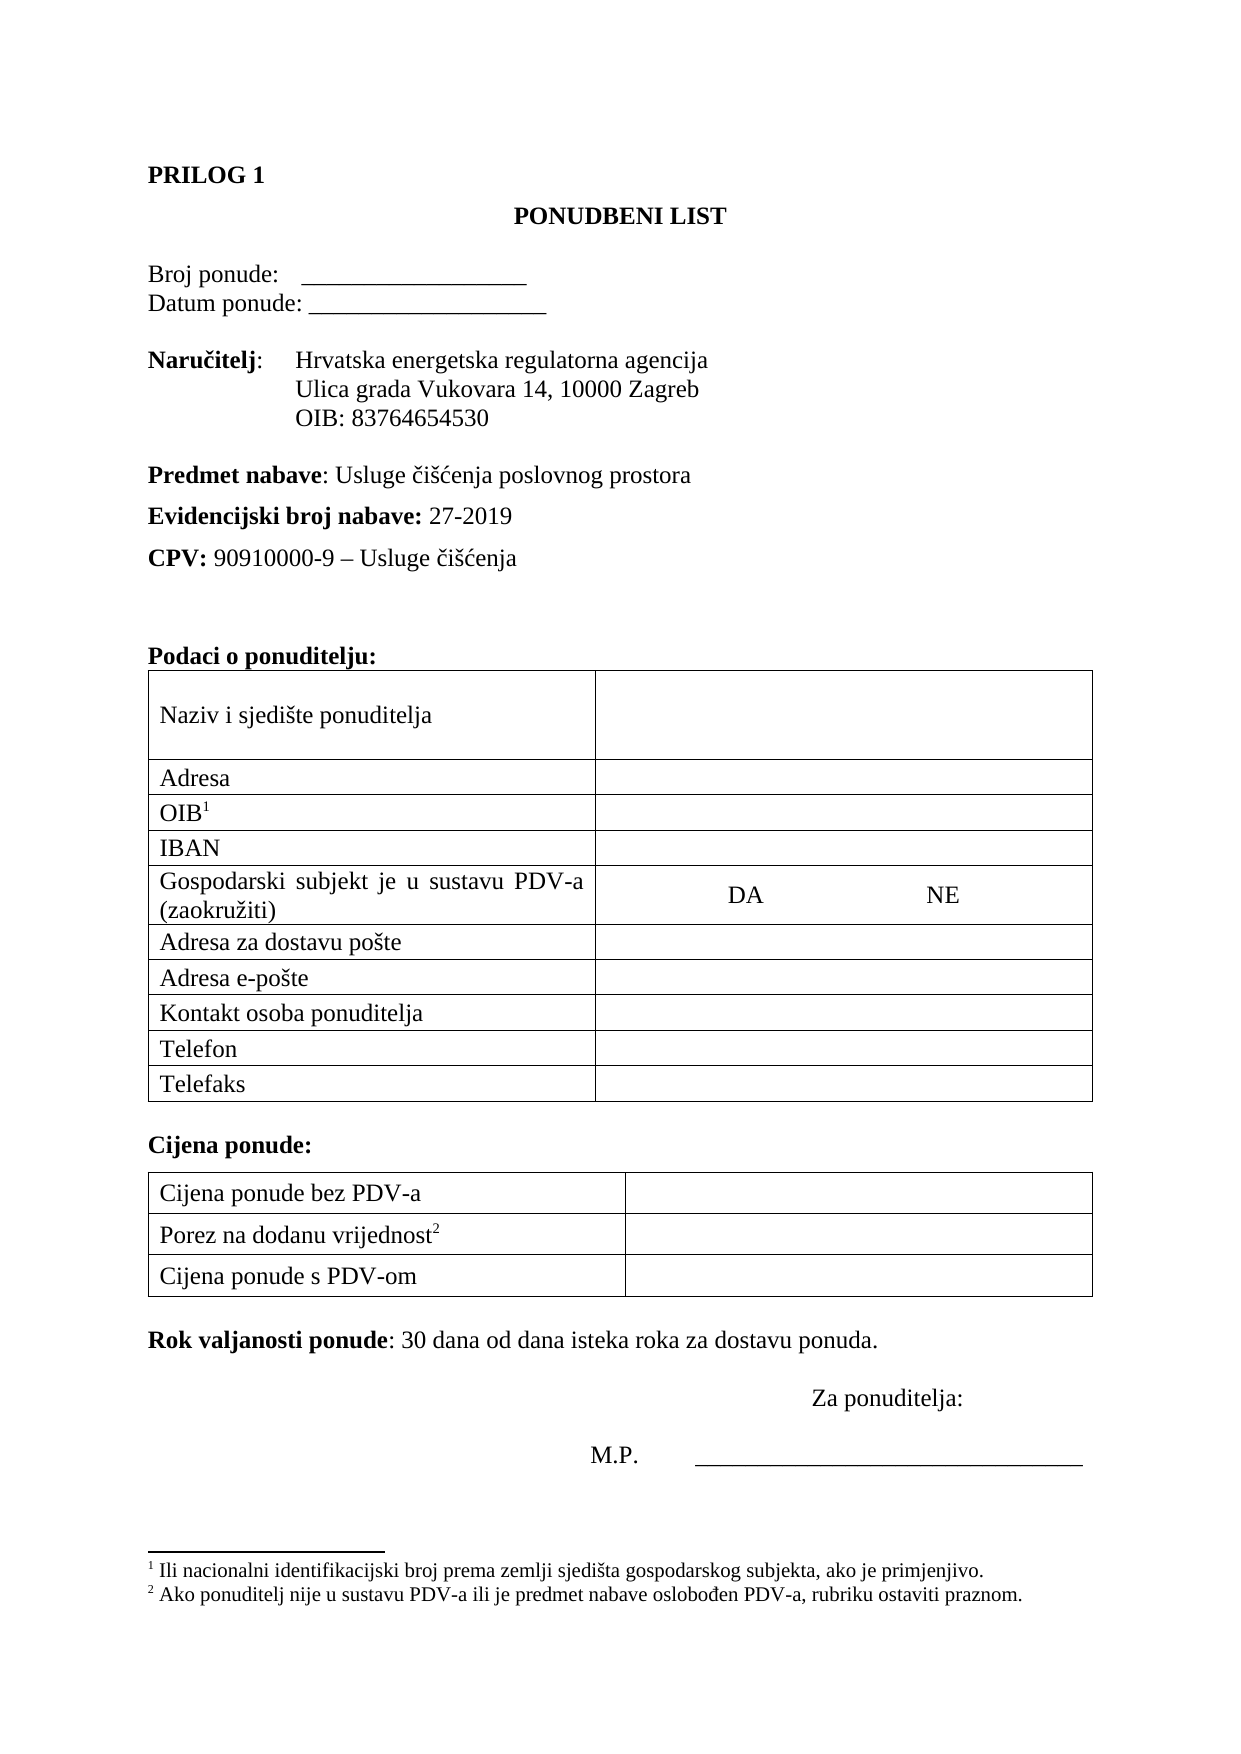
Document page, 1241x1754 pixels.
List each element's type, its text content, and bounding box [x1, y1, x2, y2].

table_cell IBAN [149, 831, 595, 865]
text Cijena ponude: [148, 1130, 1093, 1159]
text Naručitelj: Hrvatska energetska regulatorna agencija [148, 345, 1093, 374]
table_cell [596, 760, 1092, 794]
text Rok valjanosti ponude: 30 dana od dana isteka roka za dostavu ponuda. [148, 1326, 1093, 1354]
table_cell [596, 795, 1092, 829]
table_cell DA NE [596, 866, 1092, 923]
text Predmet nabave: Usluge čišćenja poslovnog prostora [148, 460, 1093, 489]
table_header [596, 671, 1092, 759]
table_header Cijena ponude bez PDV-a [149, 1173, 625, 1213]
table_cell [596, 925, 1092, 959]
table_cell [596, 995, 1092, 1030]
text Za ponuditelja: [148, 1383, 1093, 1412]
table_cell [596, 1031, 1092, 1065]
text Datum ponude: ___________________ [148, 288, 1093, 316]
table_cell [626, 1214, 1092, 1254]
table_cell Porez na dodanu vrijednost [149, 1214, 625, 1254]
table_cell Adresa [149, 760, 595, 794]
table_cell [596, 831, 1092, 865]
table_header [626, 1173, 1092, 1213]
text OIB: 83764654530 [148, 403, 1093, 431]
text PRILOG 1 [148, 160, 1093, 189]
text Broj ponude: __________________ [148, 259, 1093, 288]
table_header Naziv i sjedište ponuditelja [149, 671, 595, 759]
text Podaci o ponuditelju: [148, 641, 1093, 670]
table_cell Telefon [149, 1031, 595, 1065]
text Ulica grada Vukovara 14, 10000 Zagreb [148, 374, 1093, 403]
table_cell Adresa e-pošte [149, 960, 595, 994]
table_cell [596, 960, 1092, 994]
table_cell Kontakt osoba ponuditelja [149, 995, 595, 1030]
table_cell Telefaks [149, 1066, 595, 1101]
text PONUDBENI LIST [148, 201, 1093, 230]
table_cell Adresa za dostavu pošte [149, 925, 595, 959]
table_cell OIB [149, 795, 595, 829]
text CPV: 90910000-9 – Usluge čišćenja [148, 543, 1093, 571]
table_cell Cijena ponude s PDV-om [149, 1255, 625, 1296]
table_cell [596, 1066, 1092, 1101]
table_cell [626, 1255, 1092, 1296]
text M.P. _______________________________ [148, 1441, 1093, 1469]
text Evidencijski broj nabave: 27-2019 [148, 501, 1093, 530]
table_cell Gospodarski subjekt je u sustavu PDV-a (zaokružiti) [149, 866, 595, 923]
